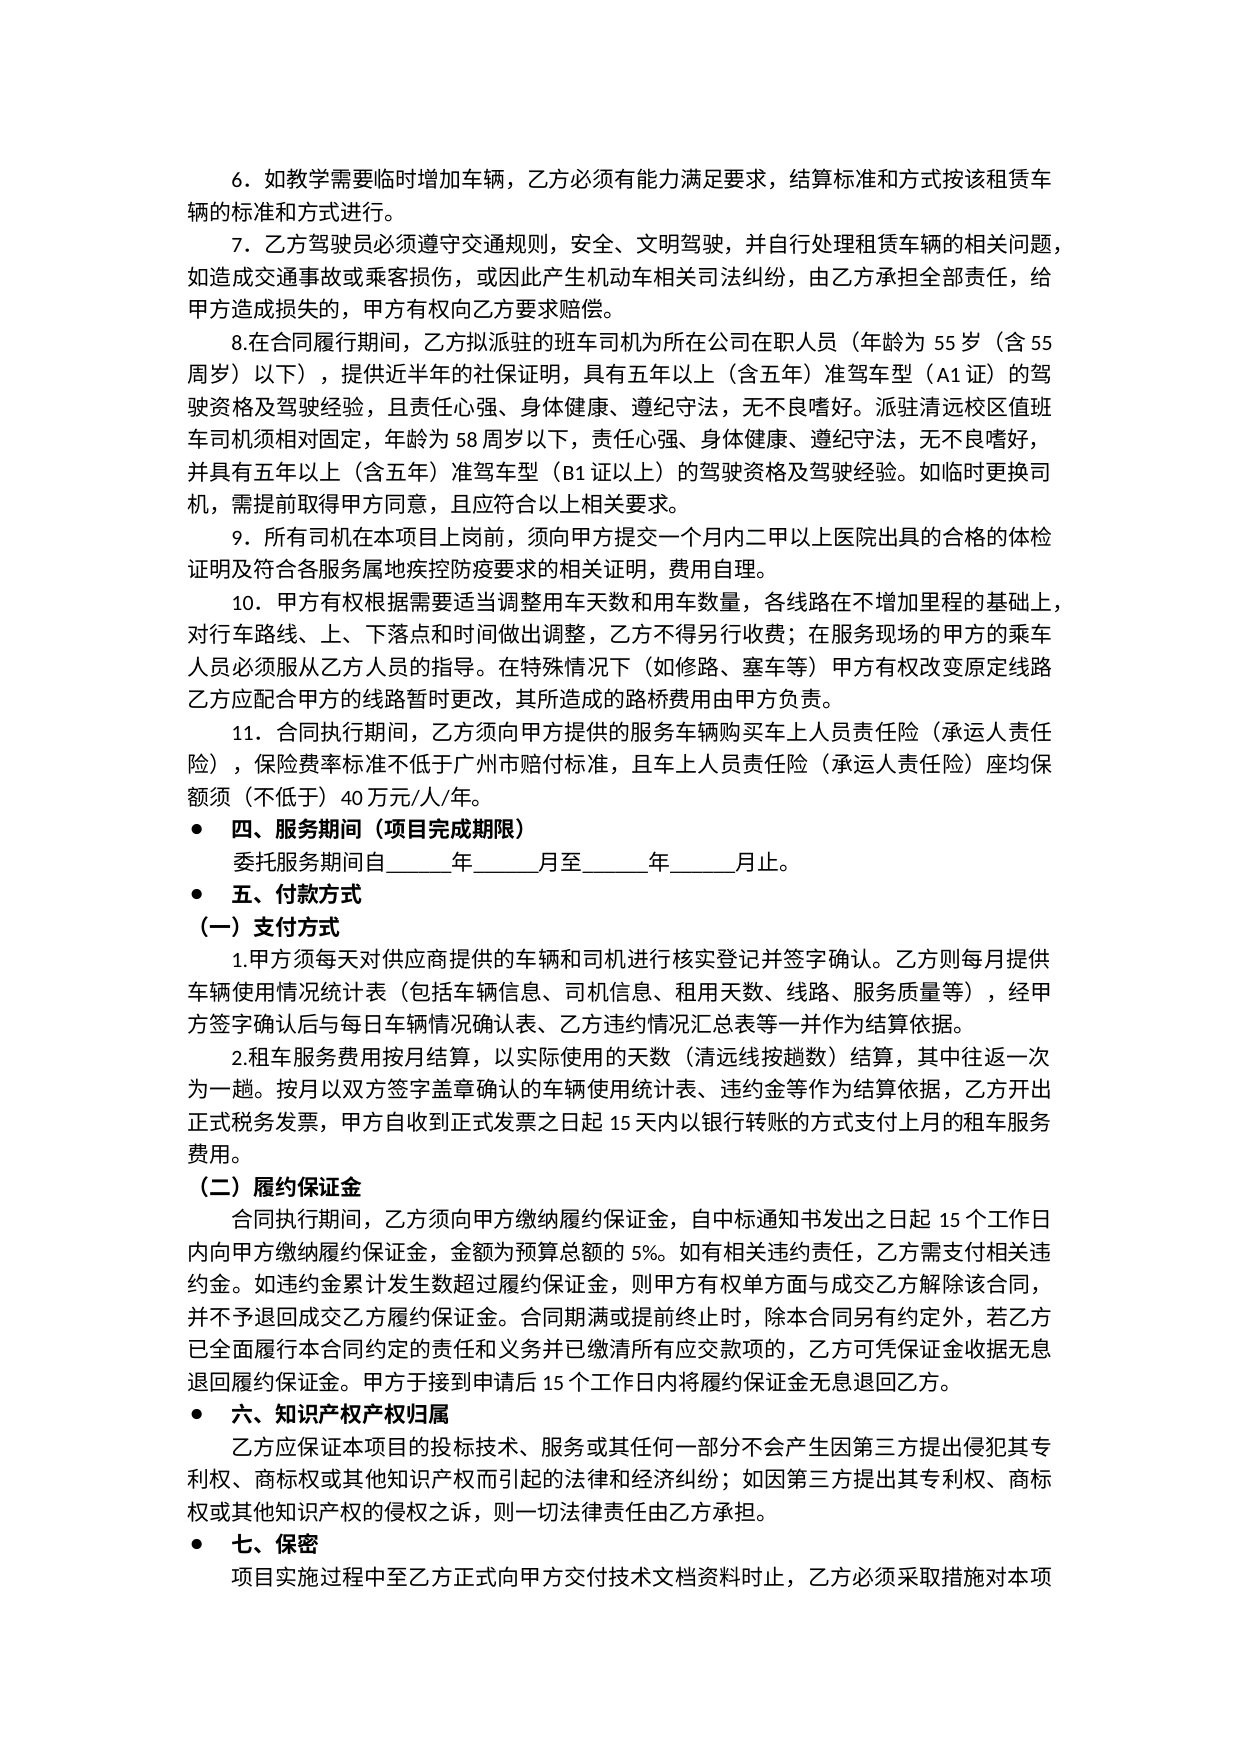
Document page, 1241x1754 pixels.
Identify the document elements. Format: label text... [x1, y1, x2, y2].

list 七、保密 [187, 1527, 1053, 1559]
text 11．合同执行期间，乙方须向甲方提供的服务车辆购买车上人员责任险（承运人责任险），保险费率标准不低于广州市赔付标准，且车上人员责任险（承运人责任险）座均保额须（不低于）40万元/人/年。 [187, 714, 1053, 812]
text 1.甲方须每天对供应商提供的车辆和司机进行核实登记并签字确认。乙方则每月提供车辆使用情况统计表（包括车辆信息、司机信息、租用天数、线路、服务质量等），经甲方签字确认后与每日车辆情况确认表、乙方违约情况汇总表等一并作为结算依据。 [187, 942, 1053, 1039]
list 四、服务期间（项目完成期限） [187, 812, 1053, 844]
text 委托服务期间自______年______月至______年______月止。 [187, 844, 1053, 877]
text （一）支付方式 [187, 909, 1053, 942]
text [187, 1559, 1053, 1592]
text 7．乙方驾驶员必须遵守交通规则，安全、文明驾驶，并自行处理租赁车辆的相关问题，如造成交通事故或乘客损伤，或因此产生机动车相关司法纠纷，由乙方承担全部责任，给甲方造成损失的，甲方有权向乙方要求赔偿。 [187, 227, 1053, 324]
text 乙方应保证本项目的投标技术、服务或其任何一部分不会产生因第三方提出侵犯其专利权、商标权或其他知识产权而引起的法律和经济纠纷；如因第三方提出其专利权、商标权或其他知识产权的侵权之诉，则一切法律责任由乙方承担。 [187, 1429, 1053, 1527]
text （二）履约保证金 [187, 1169, 1053, 1202]
text 6．如教学需要临时增加车辆，乙方必须有能力满足要求，结算标准和方式按该租赁车辆的标准和方式进行。 [187, 162, 1053, 227]
text 合同执行期间，乙方须向甲方缴纳履约保证金，自中标通知书发出之日起15个工作日内向甲方缴纳履约保证金，金额为预算总额的5%。如有相关违约责任，乙方需支付相关违约金。如违约金累计发生数超过履约保证金，则甲方有权单方面与成交乙方解除该合同，并不予退回成交乙方履约保证金。合同期满或提前终止时，除本合同另有约定外，若乙方已全面履行本合同约定的责任和义务并已缴清所有应交款项的，乙方可凭保证金收据无息退回履约保证金。甲方于接到申请后15个工作日内将履约保证金无息退回乙方。 [187, 1202, 1053, 1397]
text 2.租车服务费用按月结算，以实际使用的天数（清远线按趟数）结算，其中往返一次为一趟。按月以双方签字盖章确认的车辆使用统计表、违约金等作为结算依据，乙方开出正式税务发票，甲方自收到正式发票之日起15天内以银行转账的方式支付上月的租车服务费用。 [187, 1039, 1053, 1169]
list 五、付款方式 [187, 877, 1053, 909]
text 9．所有司机在本项目上岗前，须向甲方提交一个月内二甲以上医院出具的合格的体检证明及符合各服务属地疾控防疫要求的相关证明，费用自理。 [187, 519, 1053, 584]
list 六、知识产权产权归属 [187, 1397, 1053, 1429]
text 8.在合同履行期间，乙方拟派驻的班车司机为所在公司在职人员（年龄为55岁（含55周岁）以下），提供近半年的社保证明，具有五年以上（含五年）准驾车型（A1证）的驾驶资格及驾驶经验，且责任心强、身体健康、遵纪守法，无不良嗜好。派驻清远校区值班车司机须相对固定，年龄为58周岁以下，责任心强、身体健康、遵纪守法，无不良嗜好，并具有五年以上（含五年）准驾车型（B1证以上）的驾驶资格及驾驶经验。如临时更换司机，需提前取得甲方同意，且应符合以上相关要求。 [187, 324, 1053, 519]
text 10．甲方有权根据需要适当调整用车天数和用车数量，各线路在不增加里程的基础上，对行车路线、上、下落点和时间做出调整，乙方不得另行收费；在服务现场的甲方的乘车人员必须服从乙方人员的指导。在特殊情况下（如修路、塞车等）甲方有权改变原定线路，乙方应配合甲方的线路暂时更改，其所造成的路桥费用由甲方负责。 [187, 584, 1053, 714]
